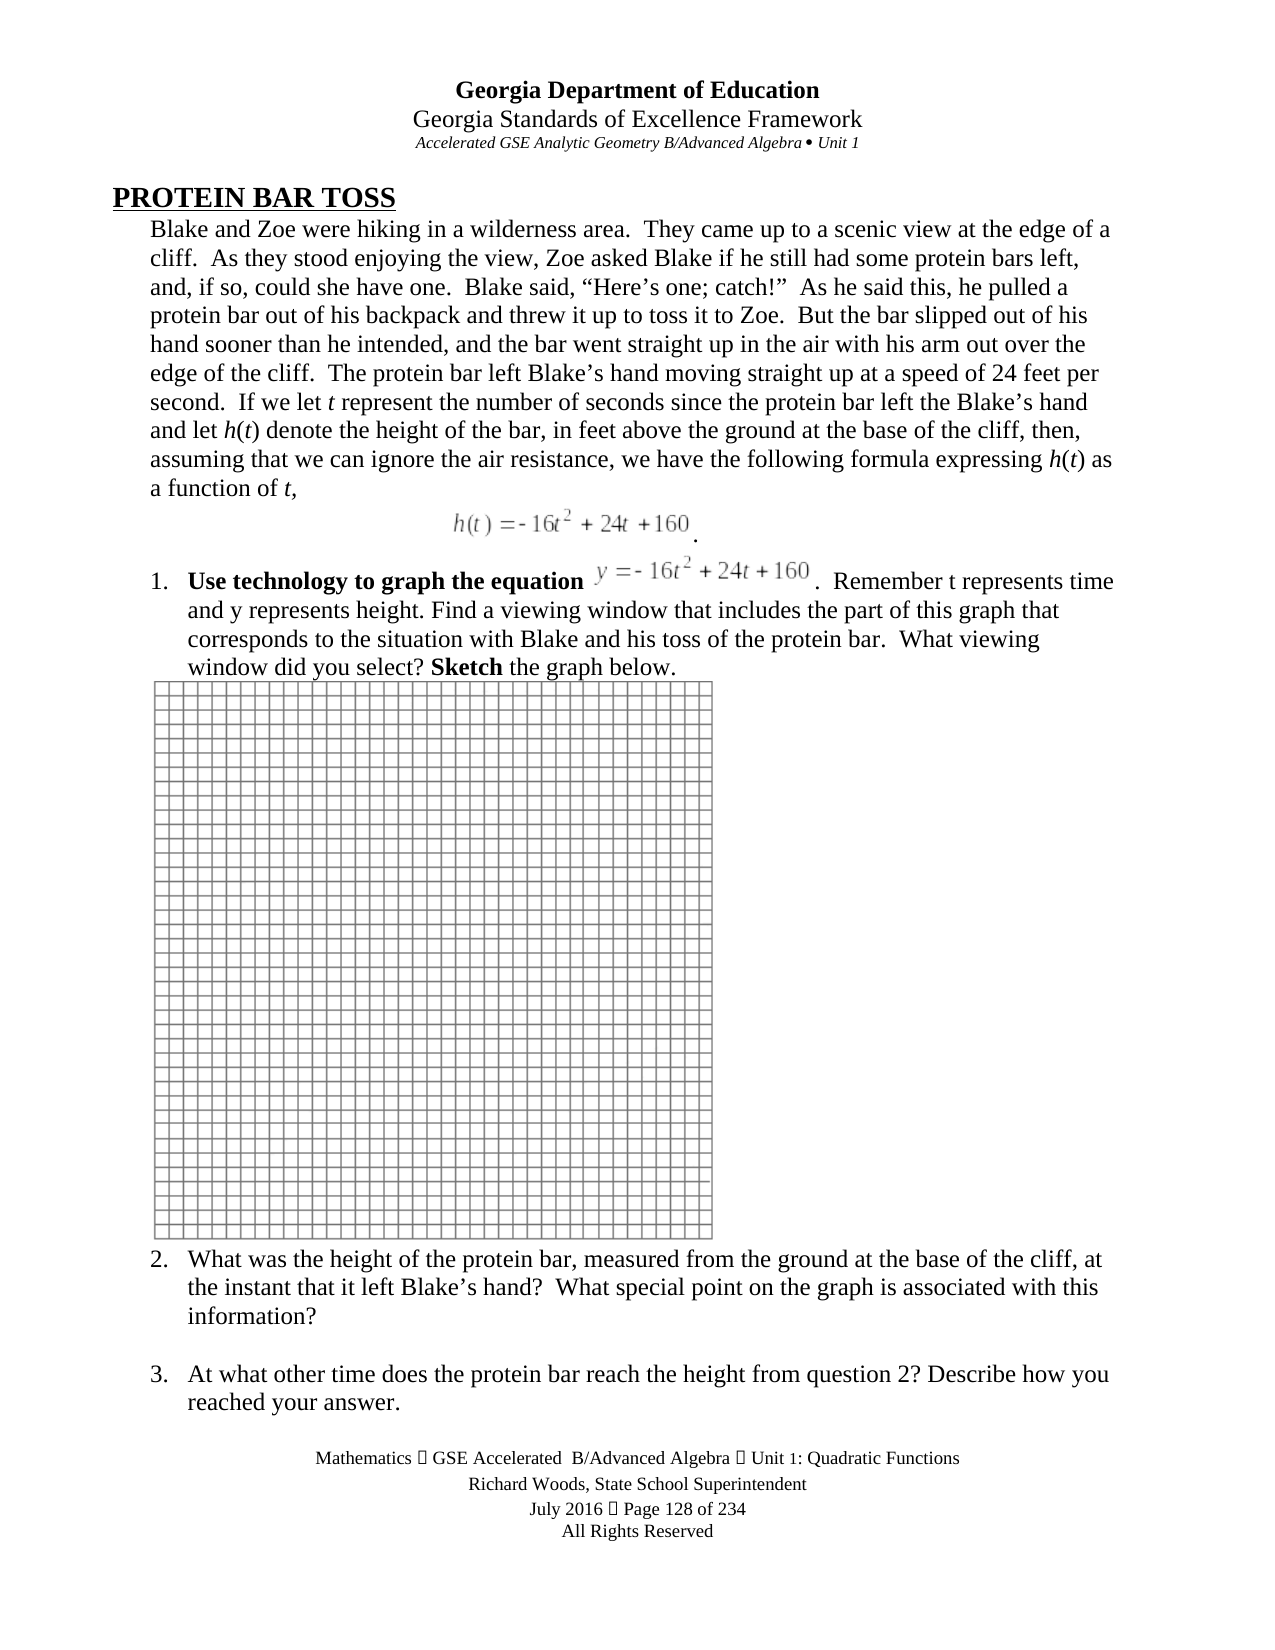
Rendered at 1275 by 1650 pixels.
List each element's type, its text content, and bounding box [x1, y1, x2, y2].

list What was the height of the protein bar, measured from the ground at the base of the cliff, at the instant that it left Blake’s hand? What special point on the graph is associated with this information? [150, 1244, 1125, 1330]
list At what other time does the protein bar reach the height from question 2? Describe how you reached your answer. [150, 1359, 1125, 1416]
list Use technology to graph the equation . Remember t represents time and y represents height. Find a viewing window that includes the part of this graph that corresponds to the situation with Blake and his toss of the protein bar. What viewing window did you select? Sketch the graph below. [150, 548, 1125, 681]
text . [375, 502, 1125, 548]
picture [150, 681, 713, 1244]
text Blake and Zoe were hiking in a wilderness area. They came up to a scenic view at the edge of a cliff. As they stood enjoying the view, Zoe asked Blake if he still had some protein bars left, and, if so, could she have one. Blake said, “Here’s one; catch!” As he said this, he pulled a protein bar out of his backpack and threw it up to toss it to Zoe. But the bar slipped out of his hand sooner than he intended, and the bar went straight up in the air with his arm out over the edge of the cliff. The protein bar left Blake’s hand moving straight up at a speed of 24 feet per second. If we let t represent the number of seconds since the protein bar left the Blake’s hand and let h(t) denote the height of the bar, in feet above the ground at the base of the cliff, then, assuming that we can ignore the air resistance, we have the following formula expressing h(t) as a function of t, [150, 214, 1125, 502]
text PROTEIN BAR TOSS [112, 181, 1125, 214]
